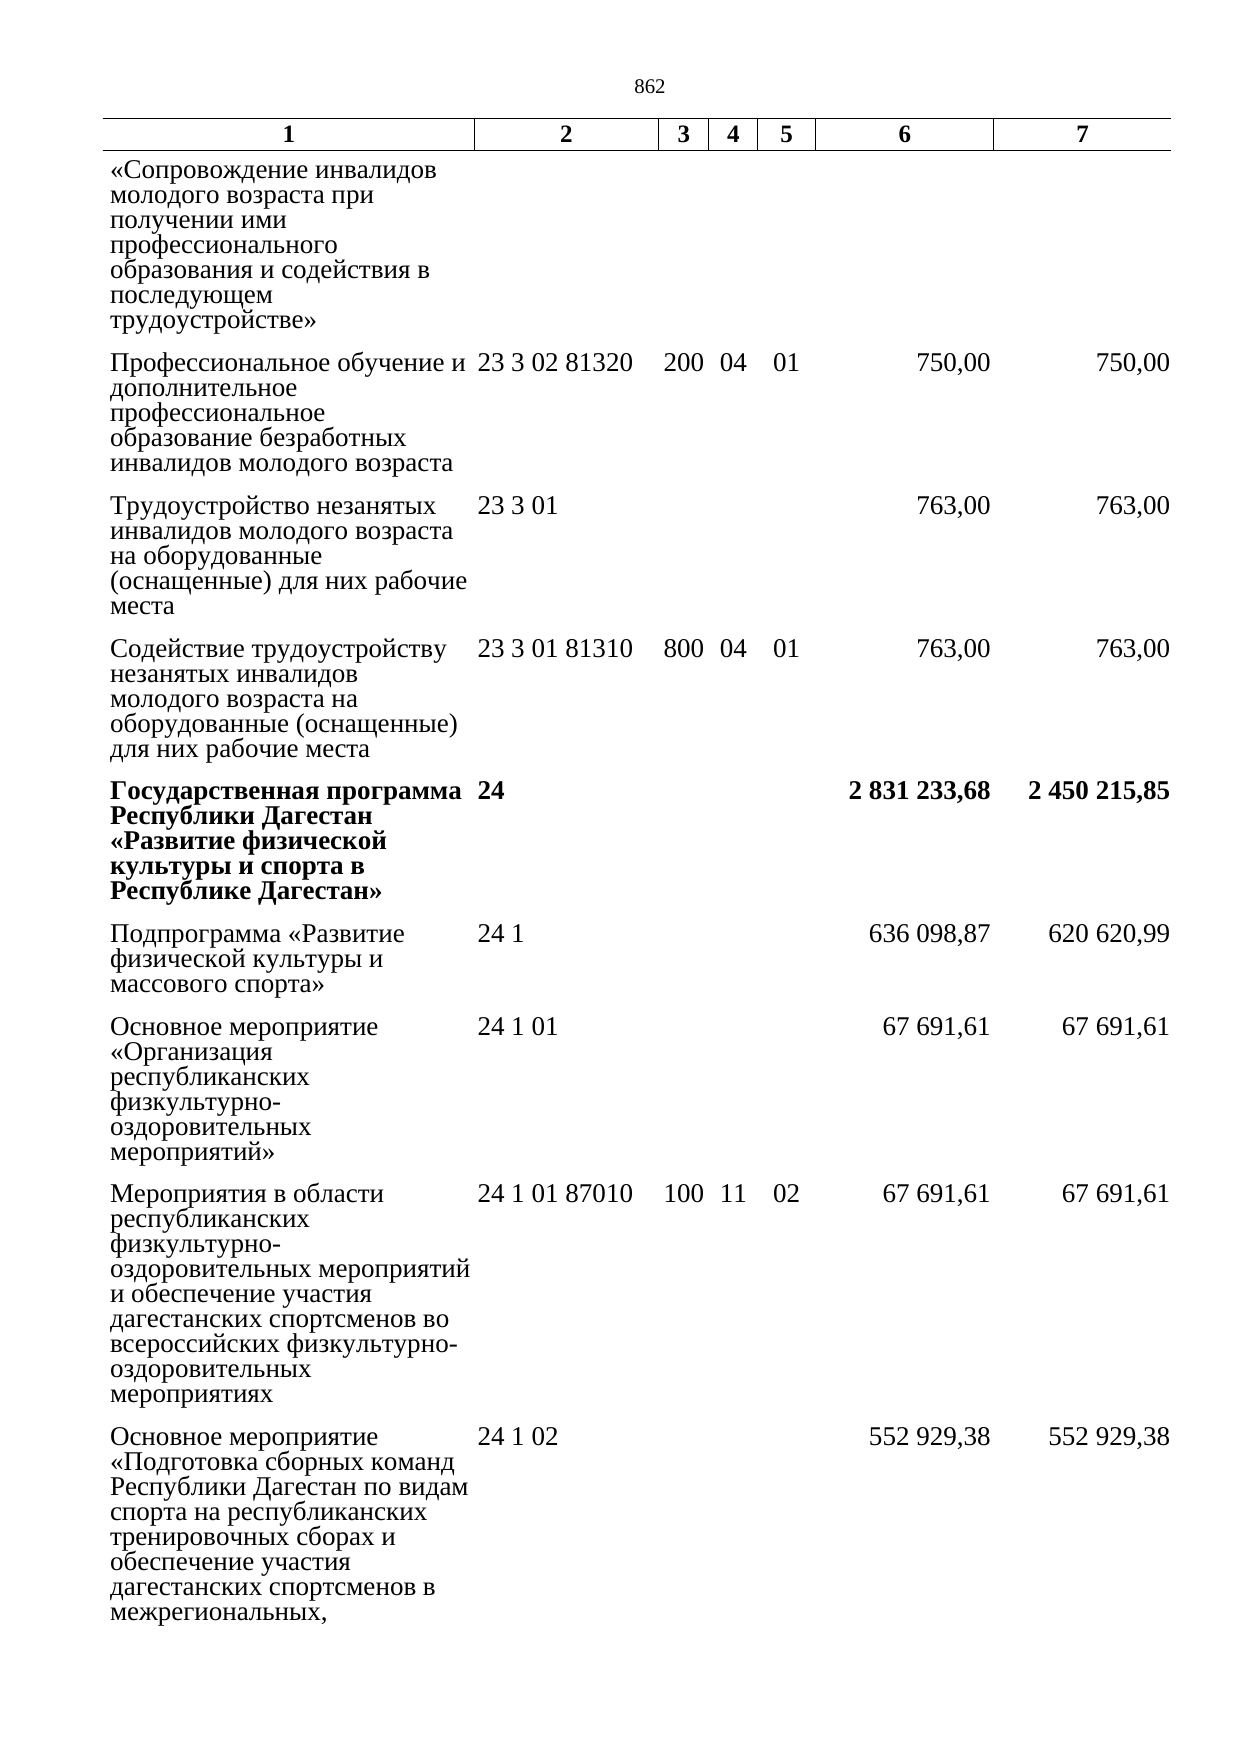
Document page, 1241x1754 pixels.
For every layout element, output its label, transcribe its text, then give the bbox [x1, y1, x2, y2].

table_header 5 [758, 119, 815, 150]
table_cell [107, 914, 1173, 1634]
table_header 3 [659, 119, 708, 150]
table_header 1 [103, 119, 474, 150]
table_header 6 [816, 119, 993, 150]
table_header 7 [994, 119, 1171, 150]
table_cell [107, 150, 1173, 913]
table_header 2 [475, 119, 658, 150]
table_header 4 [709, 119, 757, 150]
